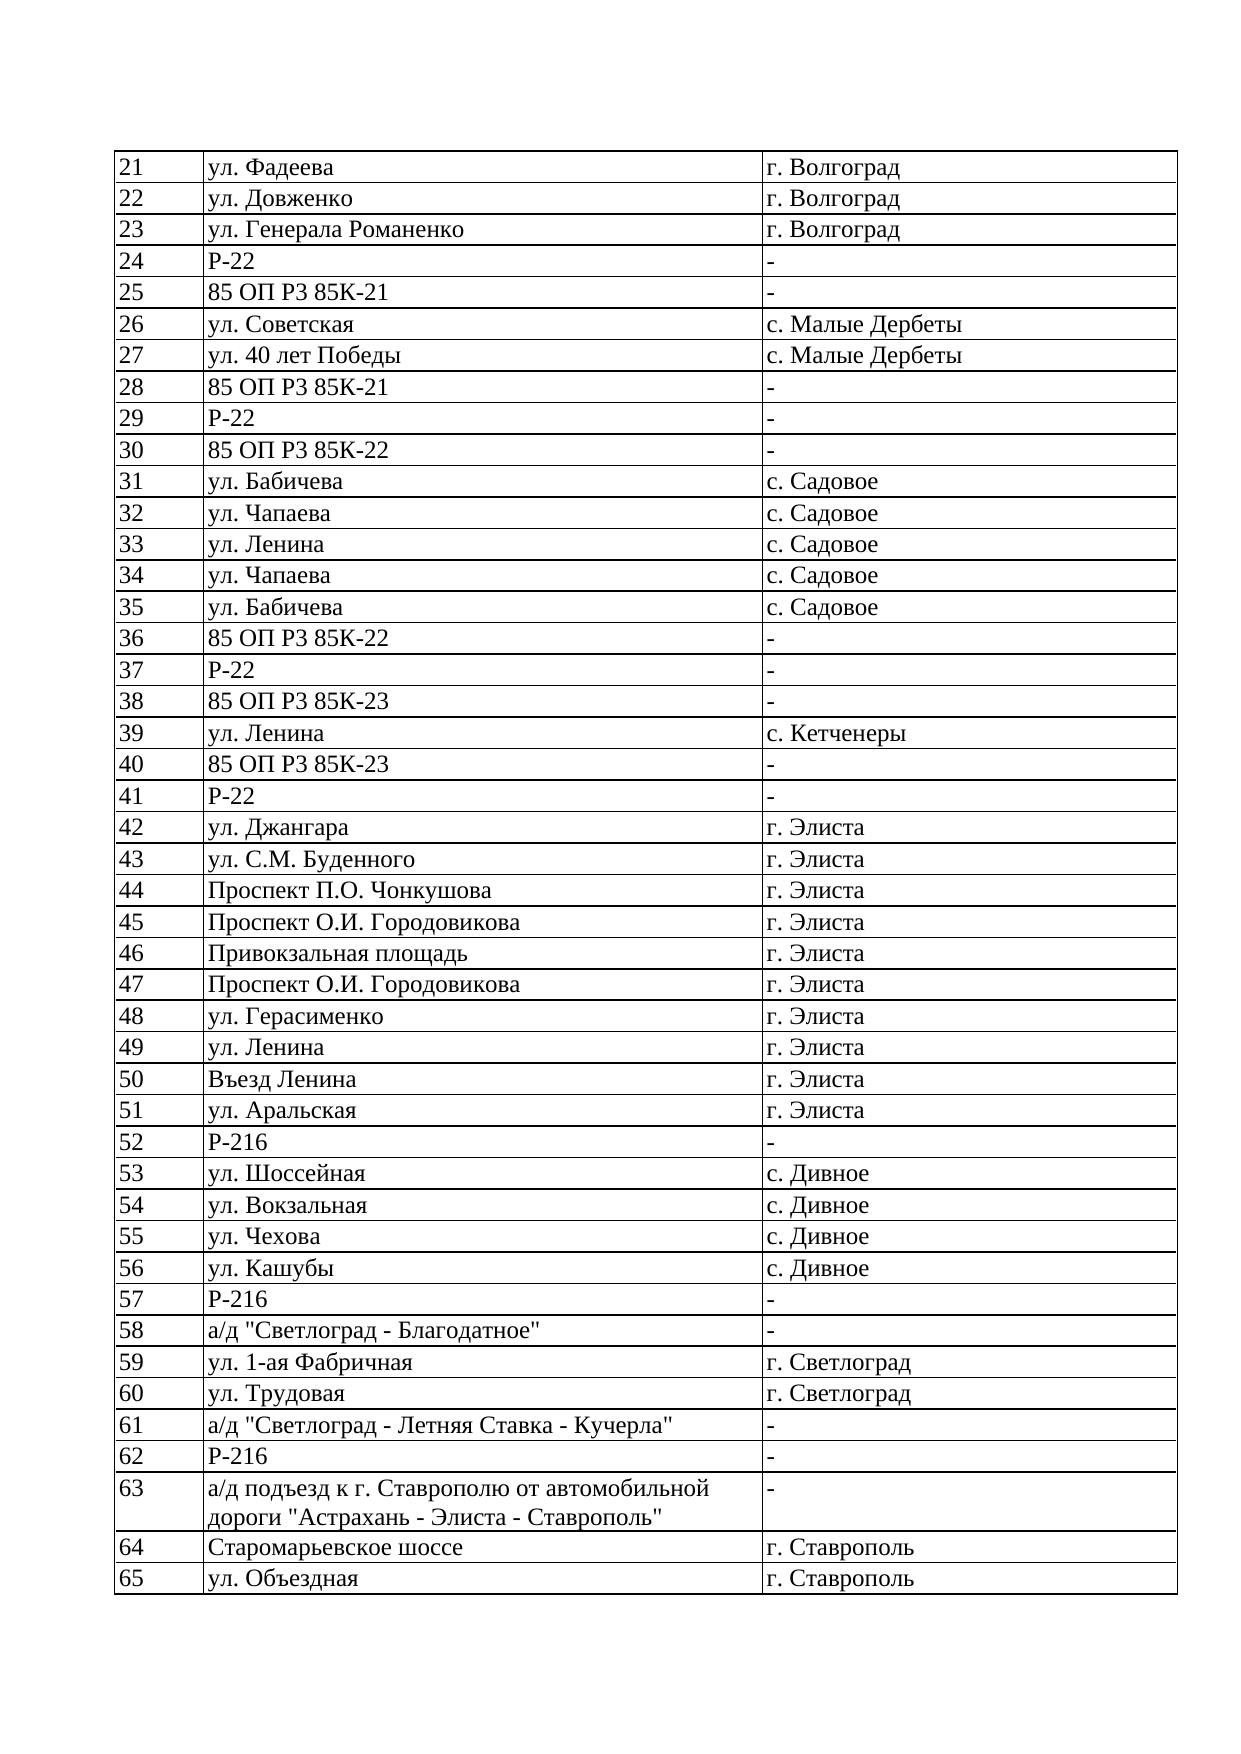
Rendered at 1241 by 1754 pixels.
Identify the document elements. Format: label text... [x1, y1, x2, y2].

table_cell 85 ОП Р3 85К-23 [204, 749, 762, 779]
table_cell - [763, 622, 1177, 653]
table_cell - [763, 779, 1177, 811]
table_cell 36 [115, 623, 203, 653]
table_cell ул. Советская [204, 309, 762, 339]
table_cell с. Малые Дербеты [763, 339, 1177, 370]
table_cell 44 [115, 875, 203, 905]
table_cell 64 [115, 1531, 203, 1562]
table_cell г. Элиста [763, 874, 1177, 905]
table_cell 37 [115, 654, 203, 685]
table_cell 48 [115, 1000, 203, 1031]
table_cell а/д "Светлоград - Благодатное" [204, 1316, 762, 1345]
table_cell - [763, 402, 1177, 433]
table_cell ул. Чехова [204, 1221, 762, 1251]
table_cell Старомарьевское шоссе [204, 1532, 762, 1562]
table_cell ул. Ленина [204, 529, 762, 559]
table_cell г. Элиста [763, 968, 1177, 999]
table_cell ул. Чапаева [204, 498, 762, 527]
table_cell 85 ОП Р3 85К-22 [204, 435, 762, 464]
table_cell ул. Чапаева [204, 561, 762, 590]
table_cell с. Дивное [763, 1157, 1177, 1188]
table_cell ул. Довженко [204, 183, 762, 213]
table_cell г. Элиста [763, 1031, 1177, 1062]
table_cell ул. Объездная [204, 1563, 762, 1593]
table_cell 30 [115, 434, 203, 464]
table_cell 55 [115, 1221, 203, 1251]
table_cell ул. Ленина [204, 718, 762, 748]
table_cell Р-216 [204, 1127, 762, 1157]
table_cell Проспект О.И. Городовикова [204, 970, 762, 999]
table_cell г. Элиста [763, 811, 1177, 842]
table_cell - [763, 1440, 1177, 1471]
table_cell - [763, 653, 1177, 685]
table_cell 47 [115, 969, 203, 999]
table_cell ул. Шоссейная [204, 1158, 762, 1188]
table_cell 56 [115, 1252, 203, 1282]
table_cell а/д подъезд к г. Ставрополю от автомобильной дороги "Астрахань - Элиста - Ставрополь" [204, 1473, 762, 1530]
table_cell - [763, 244, 1177, 276]
table_cell 22 [115, 183, 203, 213]
table_cell - [763, 1125, 1177, 1157]
table_cell 53 [115, 1158, 203, 1188]
table_cell 85 ОП Р3 85К-21 [204, 372, 762, 402]
table_cell 40 [115, 749, 203, 779]
table_cell ул. Джангара [204, 812, 762, 842]
table_cell г. Элиста [763, 936, 1177, 968]
table_cell - [763, 1408, 1177, 1440]
table_cell - [763, 1471, 1177, 1530]
table_cell с. Садовое [763, 528, 1177, 559]
table_cell г. Элиста [763, 1094, 1177, 1125]
table_cell 28 [115, 371, 203, 402]
table_cell 27 [115, 340, 203, 370]
table_cell а/д "Светлоград - Летняя Ставка - Кучерла" [204, 1410, 762, 1440]
table_cell Въезд Ленина [204, 1064, 762, 1094]
table_cell ул. С.М. Буденного [204, 844, 762, 873]
table_cell Проспект О.И. Городовикова [204, 907, 762, 936]
table_cell - [763, 433, 1177, 464]
table_cell Проспект П.О. Чонкушова [204, 875, 762, 905]
table_cell 65 [115, 1563, 203, 1593]
table_cell 38 [115, 686, 203, 716]
table_cell г. Элиста [763, 1062, 1177, 1094]
table_cell Привокзальная площадь [204, 938, 762, 968]
table_cell 62 [115, 1441, 203, 1471]
table_cell 60 [115, 1378, 203, 1408]
table_cell ул. Фадеева [204, 152, 762, 181]
table_cell ул. Бабичева [204, 466, 762, 496]
table_cell ул. Ленина [204, 1032, 762, 1062]
table_cell 57 [115, 1284, 203, 1314]
table_cell Р-216 [204, 1284, 762, 1314]
table_cell - [763, 370, 1177, 402]
table_cell г. Волгоград [763, 152, 1177, 181]
table_cell ул. Вокзальная [204, 1190, 762, 1219]
table_cell с. Садовое [763, 465, 1177, 496]
table_cell 85 ОП Р3 85К-21 [204, 277, 762, 307]
table_cell 46 [115, 938, 203, 968]
table_cell с. Садовое [763, 559, 1177, 590]
table_cell 32 [115, 497, 203, 527]
table_cell г. Элиста [763, 842, 1177, 873]
table_cell 23 [115, 214, 203, 244]
table_cell с. Садовое [763, 496, 1177, 527]
table_cell 24 [115, 245, 203, 276]
table_cell 25 [115, 277, 203, 307]
table_cell г. Волгоград [763, 181, 1177, 213]
table_cell 49 [115, 1032, 203, 1062]
table_cell г. Элиста [763, 999, 1177, 1031]
table_cell - [763, 1314, 1177, 1345]
table_cell ул. 1-ая Фабричная [204, 1347, 762, 1377]
table_cell 85 ОП Р3 85К-22 [204, 623, 762, 653]
table_cell 50 [115, 1063, 203, 1094]
table_cell г. Светлоград [763, 1377, 1177, 1408]
table_cell с. Дивное [763, 1188, 1177, 1219]
table_cell ул. Трудовая [204, 1378, 762, 1408]
table_cell г. Ставрополь [763, 1562, 1177, 1593]
table_cell - [763, 1283, 1177, 1314]
table_cell 35 [115, 591, 203, 622]
table_cell - [763, 685, 1177, 716]
table_cell 42 [115, 812, 203, 842]
table_cell с. Садовое [763, 590, 1177, 622]
table_cell с. Кетченеры [763, 716, 1177, 748]
table_cell Р-22 [204, 246, 762, 276]
table_cell 58 [115, 1315, 203, 1345]
table_cell с. Малые Дербеты [763, 307, 1177, 339]
table_cell 29 [115, 403, 203, 433]
table_cell Р-22 [204, 403, 762, 433]
table_cell 39 [115, 717, 203, 748]
table_cell г. Волгоград [763, 213, 1177, 244]
table_cell с. Дивное [763, 1220, 1177, 1251]
table_cell 34 [115, 560, 203, 590]
table_cell 59 [115, 1346, 203, 1377]
table_cell ул. 40 лет Победы [204, 340, 762, 370]
table_cell 41 [115, 780, 203, 811]
table_cell Р-216 [204, 1441, 762, 1471]
table_cell - [763, 748, 1177, 779]
table_cell 51 [115, 1095, 203, 1125]
table_cell ул. Бабичева [204, 592, 762, 622]
table_cell 33 [115, 529, 203, 559]
table_cell 61 [115, 1409, 203, 1440]
table_cell г. Ставрополь [763, 1530, 1177, 1562]
table_cell 26 [115, 308, 203, 339]
table_cell 85 ОП Р3 85К-23 [204, 686, 762, 716]
table_cell Р-22 [204, 781, 762, 811]
table_cell ул. Герасименко [204, 1001, 762, 1031]
table_cell ул. Генерала Романенко [204, 215, 762, 244]
table_cell - [763, 276, 1177, 307]
table_cell 21 [115, 152, 203, 181]
table_cell г. Элиста [763, 905, 1177, 936]
table_cell 45 [115, 906, 203, 936]
table_cell ул. Кашубы [204, 1253, 762, 1282]
table_cell 31 [115, 466, 203, 496]
table_cell 52 [115, 1126, 203, 1157]
table_cell 43 [115, 843, 203, 873]
table_cell с. Дивное [763, 1251, 1177, 1282]
table_cell 63 [115, 1472, 203, 1530]
table_cell г. Светлоград [763, 1345, 1177, 1377]
table_cell 54 [115, 1189, 203, 1219]
table_cell ул. Аральская [204, 1095, 762, 1125]
table_cell Р-22 [204, 655, 762, 685]
